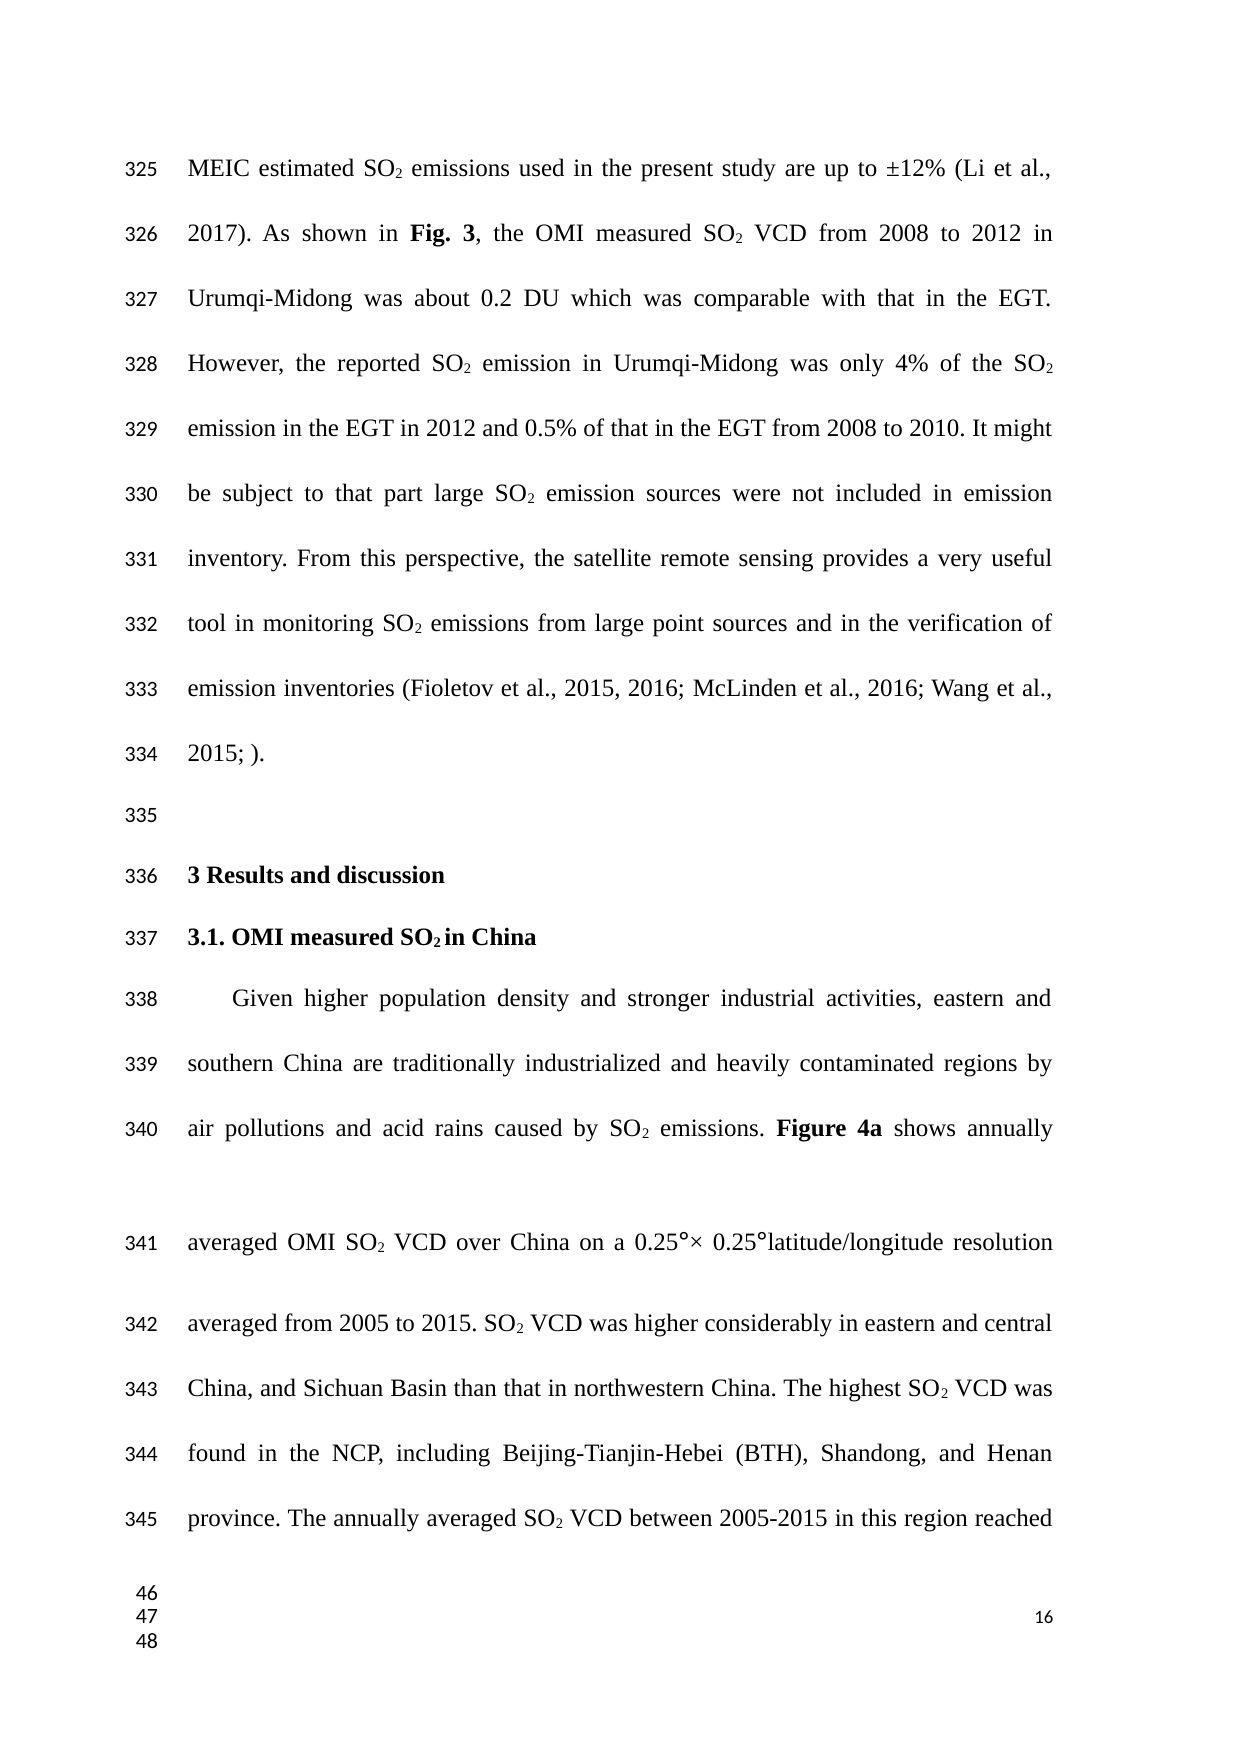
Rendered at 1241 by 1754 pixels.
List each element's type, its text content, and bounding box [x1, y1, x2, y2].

text 3.1. OMI measured SO2 in China [187, 920, 1053, 952]
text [187, 981, 1053, 1533]
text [187, 151, 1053, 768]
text 3 Results and discussion [187, 858, 1053, 891]
